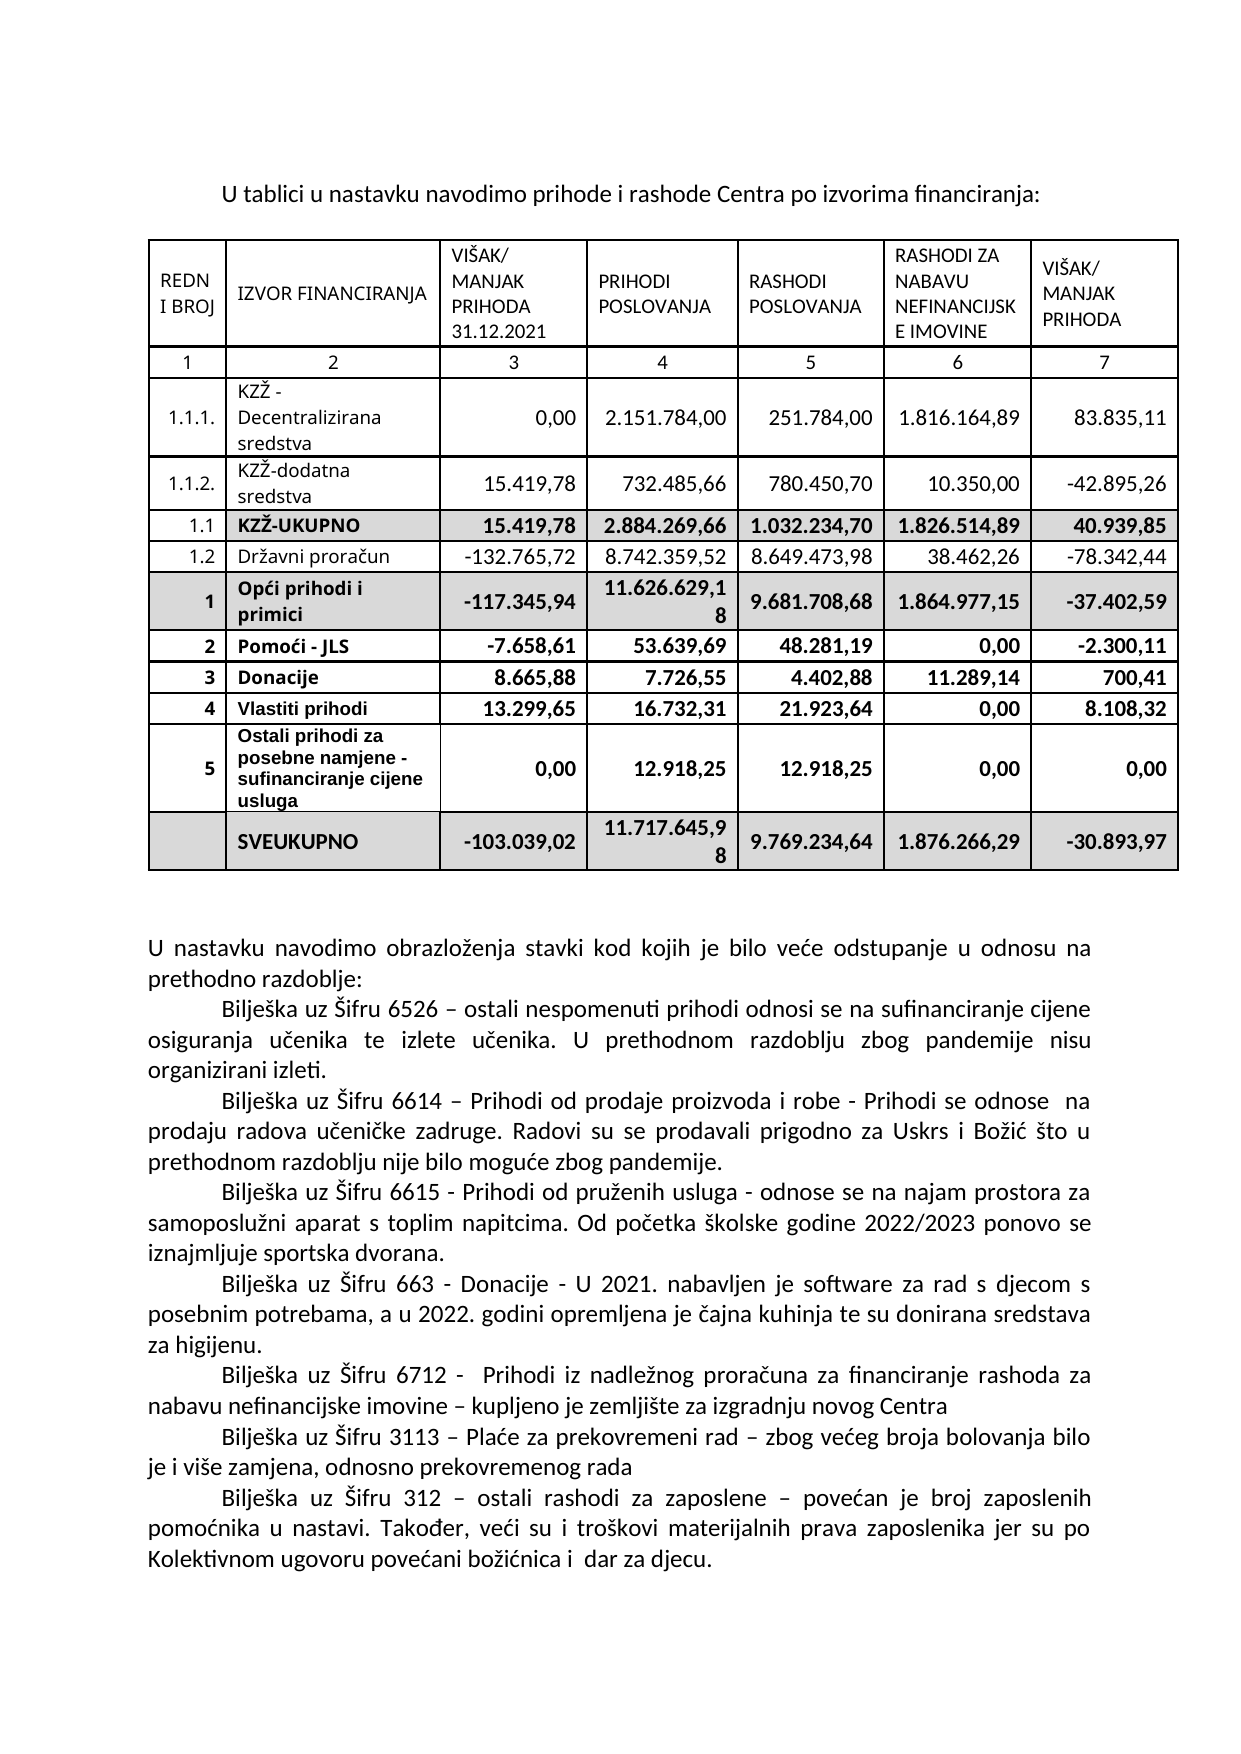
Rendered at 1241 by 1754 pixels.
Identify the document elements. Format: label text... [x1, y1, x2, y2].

text Bilješka uz Šifru 312 – ostali rashodi za zaposlene – povećan je broj zaposlenih pomoćnika u nastavi. Također, veći su i troškovi materijalnih prava zaposlenika jer su po Kolektivnom ugovoru povećani božićnica i dar za djecu. [148, 1482, 1093, 1573]
table_header PRIHODI POSLOVANJA [588, 241, 737, 345]
table_cell KZŽ-dodatna sredstva [227, 458, 439, 508]
table_cell 3 [441, 348, 586, 377]
text U tablici u nastavku navodimo prihode i rashode Centra po izvorima financiranja: [221, 178, 1093, 209]
table_cell 4 [588, 348, 737, 377]
table_cell 11.626.629,18 [588, 573, 737, 629]
table_cell 2 [150, 631, 225, 660]
table_cell 700,41 [1032, 663, 1177, 692]
table_cell 11.289,14 [885, 663, 1030, 692]
table_cell 9.769.234,64 [739, 813, 883, 869]
table_cell 11.717.645,98 [588, 813, 737, 869]
table_cell 12.918,25 [739, 725, 883, 811]
table_cell 1.1 [150, 511, 225, 540]
table_cell 0,00 [1032, 725, 1177, 811]
table_cell 0,00 [885, 694, 1030, 723]
table_header VIŠAK/MANJAK PRIHODA 31.12.2021 [441, 241, 586, 345]
table_cell 6 [885, 348, 1030, 377]
table_cell 1.826.514,89 [885, 511, 1030, 540]
table_cell 1 [150, 348, 225, 377]
table_cell [150, 813, 225, 869]
table_cell 8.649.473,98 [739, 542, 883, 571]
table_cell 0,00 [885, 725, 1030, 811]
table_cell 251.784,00 [739, 379, 883, 455]
table_cell KZŽ - Decentralizirana sredstva [227, 379, 439, 455]
table_cell 0,00 [441, 379, 586, 455]
table_cell 0,00 [441, 725, 586, 811]
table_header VIŠAK/MANJAK PRIHODA [1032, 241, 1177, 345]
table_cell 38.462,26 [885, 542, 1030, 571]
table_cell 1 [150, 573, 225, 629]
table_cell Državni proračun [227, 542, 439, 571]
table_cell 8.742.359,52 [588, 542, 737, 571]
table_cell 7 [1032, 348, 1177, 377]
text Bilješka uz Šifru 6712 - Prihodi iz nadležnog proračuna za financiranje rashoda za nabavu nefinancijske imovine – kupljeno je zemljište za izgradnju novog Centra [148, 1360, 1093, 1421]
table_cell 48.281,19 [739, 631, 883, 660]
table_cell 15.419,78 [441, 458, 586, 508]
table_cell 1.816.164,89 [885, 379, 1030, 455]
table_cell 10.350,00 [885, 458, 1030, 508]
table_cell -132.765,72 [441, 542, 586, 571]
table_cell -117.345,94 [441, 573, 586, 629]
table_cell 1.876.266,29 [885, 813, 1030, 869]
table_cell Ostali prihodi za posebne namjene - sufinanciranje cijene usluga [227, 725, 440, 811]
text Bilješka uz Šifru 3113 – Plaće za prekovremeni rad – zbog većeg broja bolovanja bilo je i više zamjena, odnosno prekovremenog rada [148, 1421, 1093, 1482]
table_cell 16.732,31 [588, 694, 737, 723]
table_cell 40.939,85 [1032, 511, 1177, 540]
text Bilješka uz Šifru 663 - Donacije - U 2021. nabavljen je software za rad s djecom s posebnim potrebama, a u 2022. godini opremljena je čajna kuhinja te su donirana sredstava za higijenu. [148, 1268, 1093, 1360]
table_header IZVOR FINANCIRANJA [227, 241, 439, 345]
table_cell 732.485,66 [588, 458, 737, 508]
table_cell -37.402,59 [1032, 573, 1177, 629]
table_cell 1.864.977,15 [885, 573, 1030, 629]
table_cell 1.1.1. [150, 379, 225, 455]
table_cell Donacije [227, 663, 439, 692]
table_header RASHODI ZA NABAVU NEFINANCIJSKE IMOVINE [885, 241, 1030, 345]
table_cell -2.300,11 [1032, 631, 1177, 660]
table_header REDNI BROJ [150, 241, 225, 345]
table_cell KZŽ-UKUPNO [227, 511, 439, 540]
table_cell -42.895,26 [1032, 458, 1177, 508]
text Bilješka uz Šifru 6614 – Prihodi od prodaje proizvoda i robe - Prihodi se odnose na prodaju radova učeničke zadruge. Radovi su se prodavali prigodno za Uskrs i Božić što u prethodnom razdoblju nije bilo moguće zbog pandemije. [148, 1085, 1093, 1177]
table_cell Vlastiti prihodi [227, 694, 439, 723]
table_cell 5 [150, 725, 225, 811]
table_cell 2.884.269,66 [588, 511, 737, 540]
table_cell 8.665,88 [441, 663, 586, 692]
table_cell 1.032.234,70 [739, 511, 883, 540]
table_cell 4 [150, 694, 225, 723]
table_cell -103.039,02 [441, 813, 586, 869]
table_cell 53.639,69 [588, 631, 737, 660]
table_cell SVEUKUPNO [227, 812, 439, 869]
table_cell 9.681.708,68 [739, 573, 883, 629]
table_cell 1.1.2. [150, 458, 225, 508]
table_cell 12.918,25 [588, 725, 737, 811]
table_cell -7.658,61 [441, 631, 586, 660]
table_cell -30.893,97 [1032, 813, 1177, 869]
text U nastavku navodimo obrazloženja stavki kod kojih je bilo veće odstupanje u odnosu na prethodno razdoblje: [148, 932, 1093, 993]
table_cell 4.402,88 [739, 663, 883, 692]
table_cell -78.342,44 [1032, 542, 1177, 571]
table_cell 2.151.784,00 [588, 379, 737, 455]
table_cell 8.108,32 [1032, 694, 1177, 723]
table_cell 2 [227, 348, 439, 377]
table_cell 83.835,11 [1032, 379, 1177, 455]
text Bilješka uz Šifru 6615 - Prihodi od pruženih usluga - odnose se na najam prostora za samoposlužni aparat s toplim napitcima. Od početka školske godine 2022/2023 ponovo se iznajmljuje sportska dvorana. [148, 1177, 1093, 1268]
table_cell 7.726,55 [588, 663, 737, 692]
table_cell 13.299,65 [441, 694, 586, 723]
table_cell Opći prihodi i primici [227, 573, 439, 629]
table_header RASHODI POSLOVANJA [739, 241, 883, 345]
table_cell 21.923,64 [739, 694, 883, 723]
table_cell Pomoći - JLS [227, 631, 439, 660]
table_cell 1.2 [150, 542, 225, 571]
table_cell 15.419,78 [441, 511, 586, 540]
table_cell 780.450,70 [739, 458, 883, 508]
table_cell 0,00 [885, 631, 1030, 660]
text Bilješka uz Šifru 6526 – ostali nespomenuti prihodi odnosi se na sufinanciranje cijene osiguranja učenika te izlete učenika. U prethodnom razdoblju zbog pandemije nisu organizirani izleti. [148, 993, 1093, 1085]
table_cell 5 [739, 348, 883, 377]
table_cell 3 [150, 663, 225, 692]
